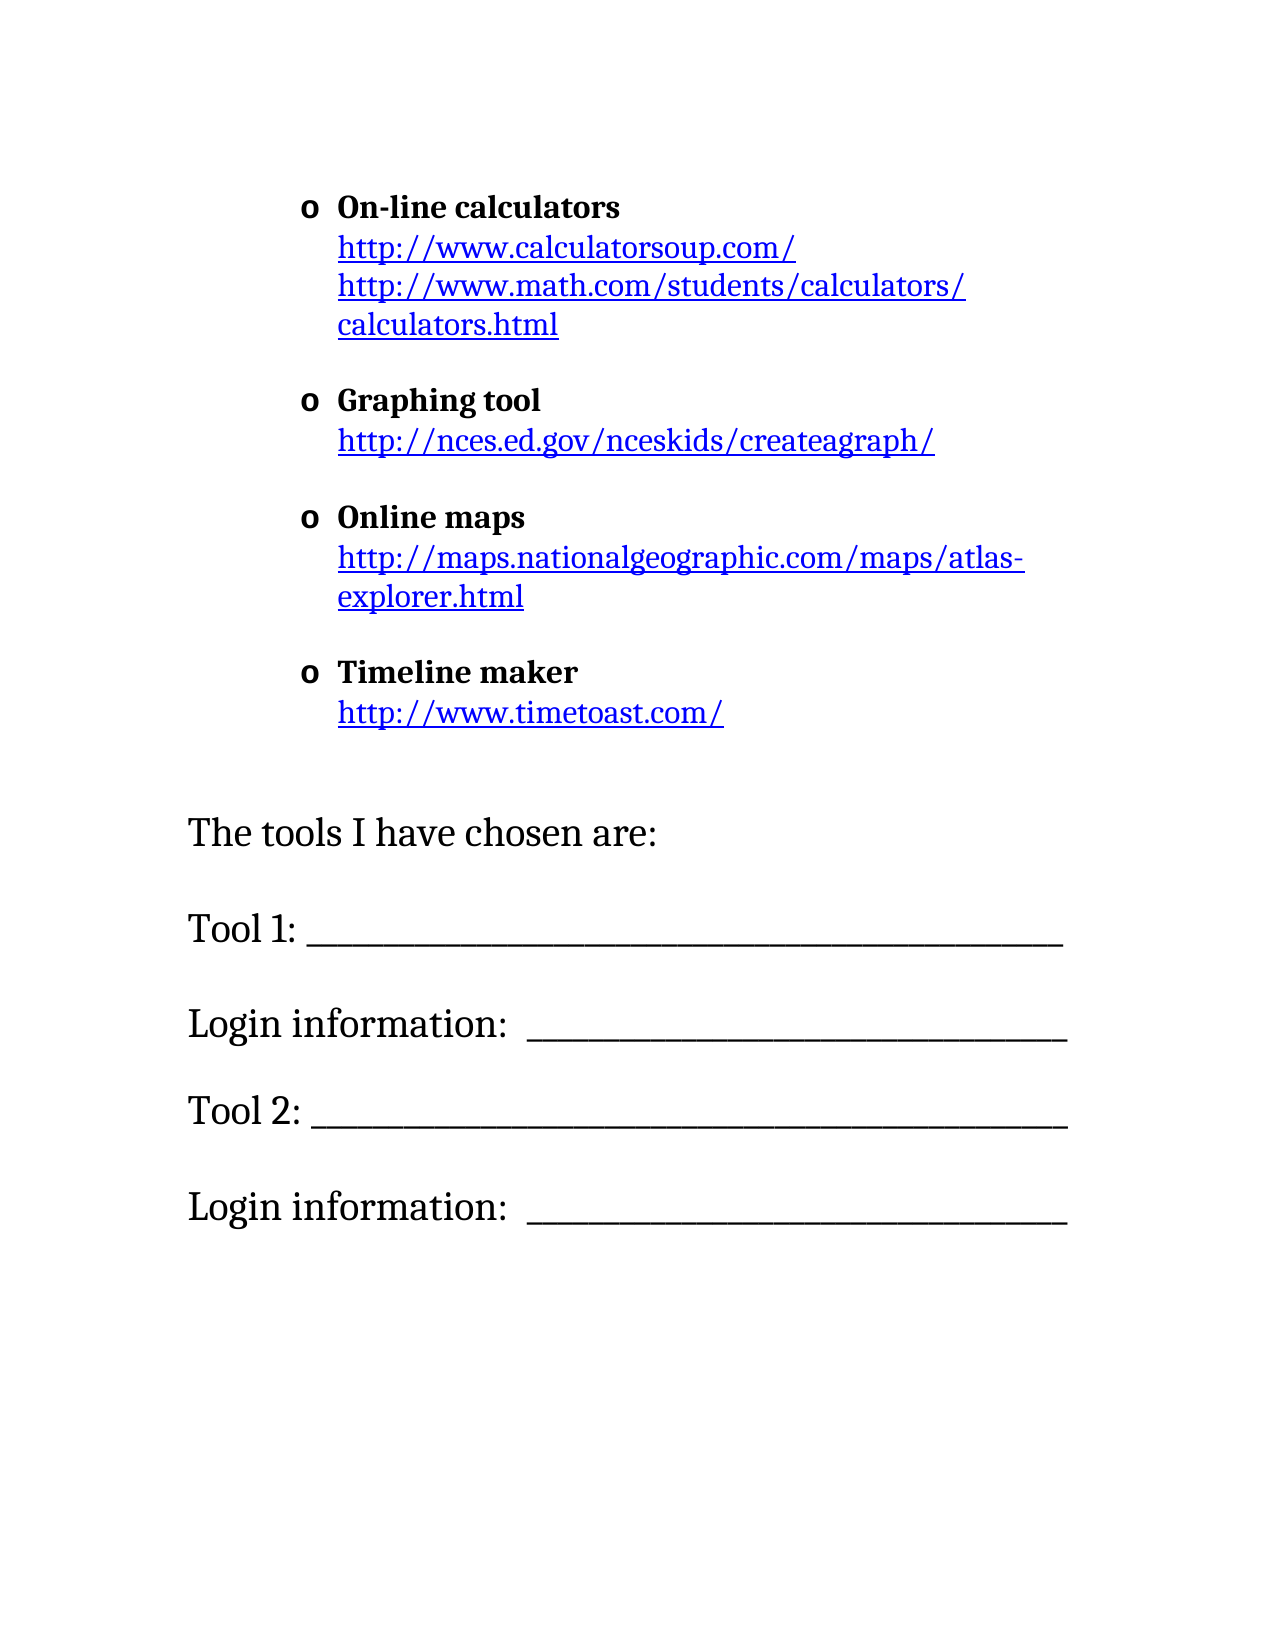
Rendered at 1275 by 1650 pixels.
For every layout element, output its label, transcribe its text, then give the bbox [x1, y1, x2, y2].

list Graphing tool [300, 382, 1087, 422]
text http://www.calculatorsoup.com/ [337, 228, 1087, 267]
list On-line calculators [300, 188, 1087, 228]
list Timeline maker [300, 654, 1087, 694]
text Tool 1: _________________________________________________ [187, 904, 1087, 952]
text http://www.timetoast.com/ [337, 694, 1087, 732]
text Login information: ___________________________________ [187, 1000, 1087, 1048]
text Tool 2: _________________________________________________ [187, 1087, 1087, 1134]
text http://nces.ed.gov/nceskids/createagraph/ [337, 422, 1087, 460]
text Login information: ___________________________________ [187, 1182, 1087, 1230]
text http://www.math.com/students/calculators/calculators.html [337, 267, 1087, 343]
list Online maps [300, 498, 1087, 539]
text The tools I have chosen are: [187, 809, 1087, 857]
text http://maps.nationalgeographic.com/maps/atlas-explorer.html [337, 539, 1087, 615]
